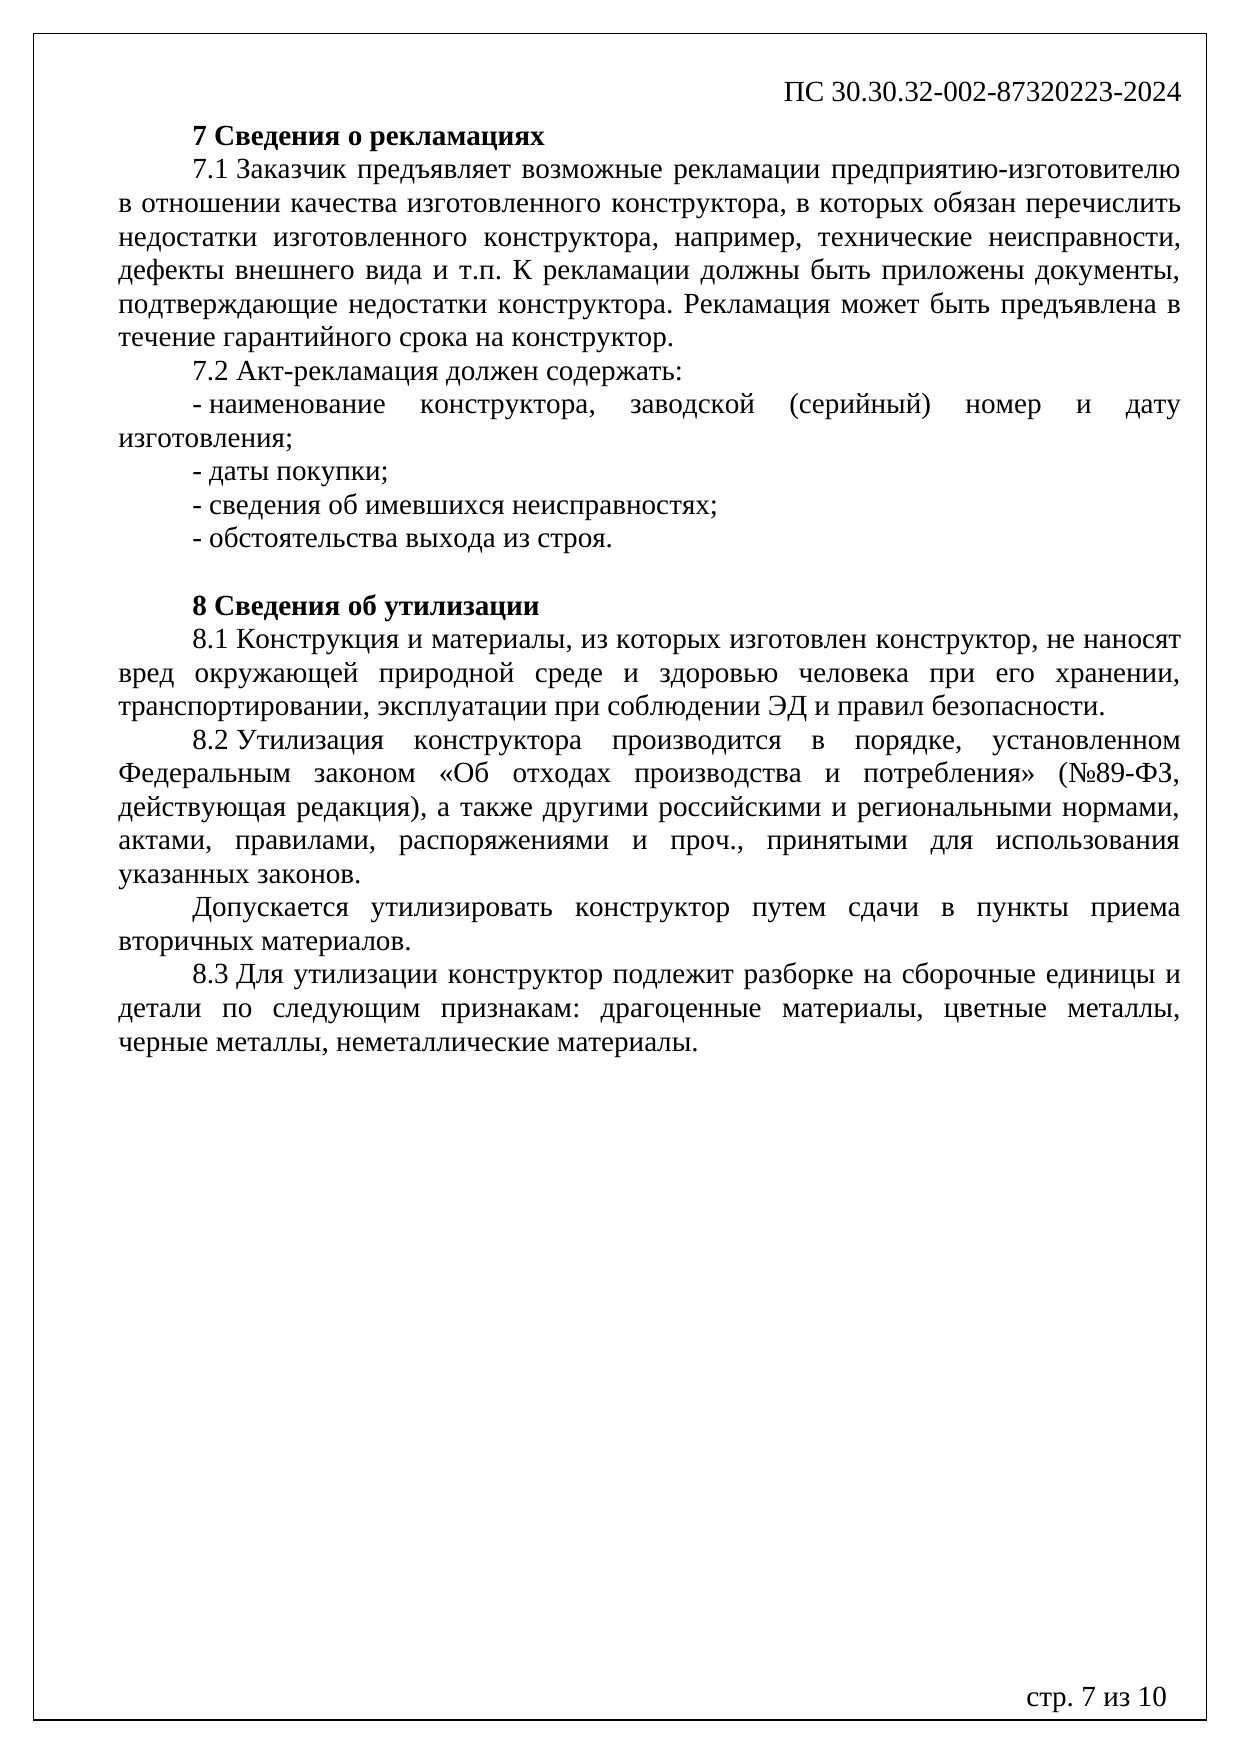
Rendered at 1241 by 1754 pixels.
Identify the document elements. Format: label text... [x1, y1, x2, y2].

list Акт-рекламация должен содержать: [118, 353, 1181, 386]
list сведения об имевшихся неисправностях; [118, 487, 1181, 521]
list Для утилизации конструктор подлежит разборке на сборочные единицы и детали по следующим признакам: драгоценные материалы, цветные металлы, черные металлы, неметаллические материалы. [118, 957, 1181, 1057]
list обстоятельства выхода из строя. [118, 521, 1181, 554]
list даты покупки; [118, 453, 1181, 487]
subtitle Сведения об утилизации [118, 588, 1181, 621]
list Заказчик предъявляет возможные рекламации предприятию-изготовителю в отношении качества изготовленного конструктора, в которых обязан перечислить недостатки изготовленного конструктора, например, технические неисправности, дефекты внешнего вида и т.п. К рекламации должны быть приложены документы, подтверждающие недостатки конструктора. Рекламация может быть предъявлена в течение гарантийного срока на конструктор. [118, 152, 1181, 353]
list Утилизация конструктора производится в порядке, установленном Федеральным законом «Об отходах производства и потребления» (№89-ФЗ, действующая редакция), а также другими российскими и региональными нормами, актами, правилами, распоряжениями и проч., принятыми для использования указанных законов. [118, 722, 1181, 889]
list Конструкция и материалы, из которых изготовлен конструктор, не наносят вред окружающей природной среде и здоровью человека при его хранении, транспортировании, эксплуатации при соблюдении ЭД и правил безопасности. [118, 621, 1181, 722]
text Допускается утилизировать конструктор путем сдачи в пункты приема вторичных материалов. [118, 889, 1181, 957]
subtitle Сведения о рекламациях [118, 118, 1181, 152]
list наименование конструктора, заводской (серийный) номер и дату изготовления; [118, 386, 1181, 453]
